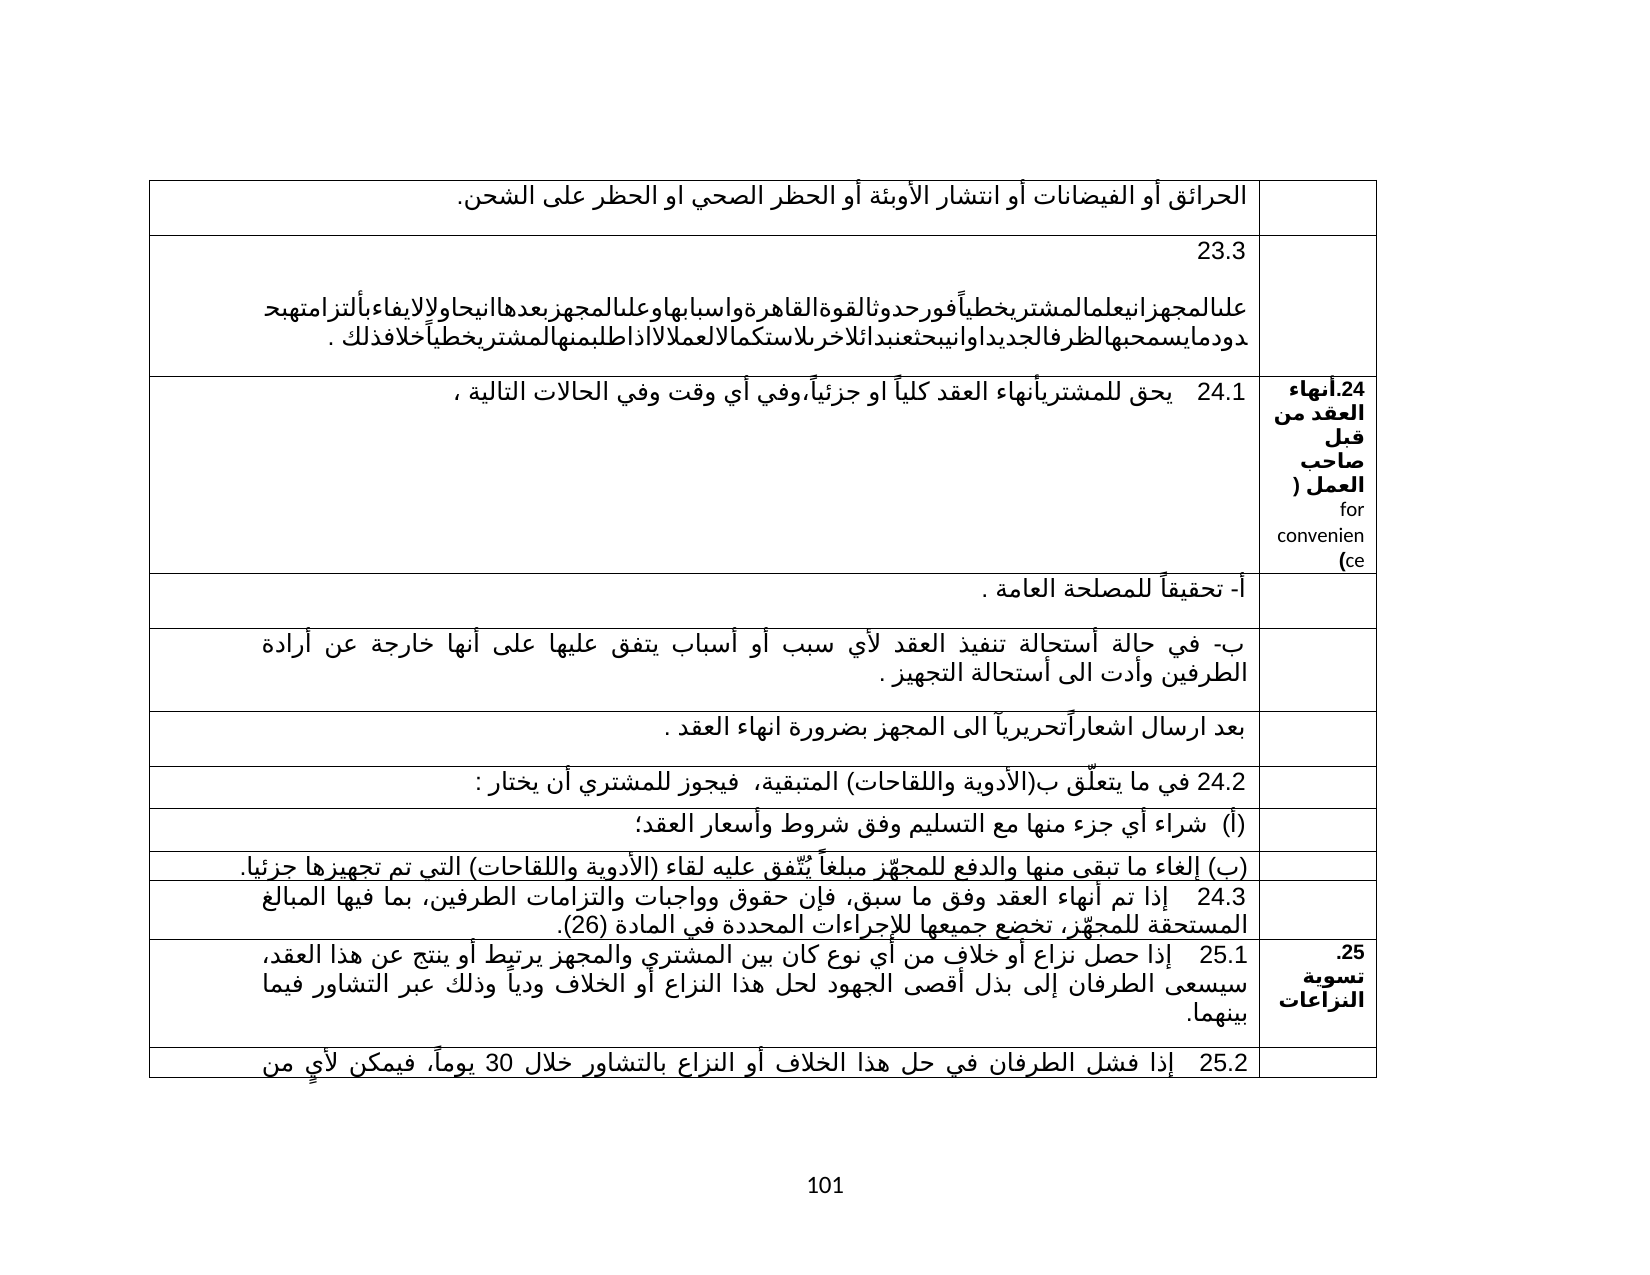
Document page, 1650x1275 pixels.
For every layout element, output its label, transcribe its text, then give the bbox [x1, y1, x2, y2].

table_cell [1260, 852, 1376, 880]
table_cell [1260, 574, 1376, 628]
table_cell ب- في حالة أستحالة تنفيذ العقد لأي سبب أو أسباب يتفق عليها على أنها خارجة عن أرادة الطرفين وأدت الى أستحالة التجهيز . [150, 629, 1259, 711]
table_cell 24.2 في ما يتعلّق ب(الأدوية واللقاحات) المتبقية، فيجوز للمشتري أن يختار : [150, 767, 1259, 808]
table_cell [1260, 1048, 1376, 1077]
table_cell 23.3 علىالمجهزانيعلمالمشتريخطياًفورحدوثالقوةالقاهرةواسبابهاوعلىالمجهزبعدهاانيحاولالايفاءبألتزامتهبحدودمايسمحبهالظرفالجديداوانيبحثعنبدائلاخرىلاستكمالالعملالااذاطلبمنهالمشتريخطياًخلافذلك . [150, 236, 1259, 376]
table_cell 24.1 يحق للمشتريأنهاء العقد كلياً او جزئياً،وفي أي وقت وفي الحالات التالية ، [150, 377, 1259, 573]
table_cell 24.3 إذا تم أنهاء العقد وفق ما سبق، فإن حقوق وواجبات والتزامات الطرفين، بما فيها المبالغ المستحقة للمجهّز، تخضع جميعها للإجراءات المحددة في المادة (26). [150, 881, 1259, 939]
table_cell [1260, 767, 1376, 808]
table_cell (ب) إلغاء ما تبقى منها والدفع للمجهّز مبلغاً يُتّفق عليه لقاء (الأدوية واللقاحات) التي تم تجهيزها جزئيا. [150, 852, 1259, 880]
table_cell [1260, 629, 1376, 711]
table_cell [1260, 809, 1376, 851]
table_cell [150, 1048, 1259, 1077]
table_cell أ- تحقيقاً للمصلحة العامة . [150, 574, 1259, 628]
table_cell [150, 181, 1259, 235]
table_cell [1260, 881, 1376, 939]
table_cell بعد ارسال اشعاراًتحريريآ الى المجهز بضرورة انهاء العقد . [150, 712, 1259, 766]
table_cell [1260, 712, 1376, 766]
table_cell 24.أنهاء العقد من قبل صاحب العمل (for convenience) [1260, 377, 1376, 573]
table_cell 25.1 إذا حصل نزاع أو خلاف من أي نوع كان بين المشتري والمجهز يرتبط أو ينتج عن هذا العقد، سيسعى الطرفان إلى بذل أقصى الجهود لحل هذا النزاع أو الخلاف ودياً وذلك عبر التشاور فيما بينهما. [150, 940, 1259, 1047]
table_cell [1260, 236, 1376, 376]
table_cell 25. تسوية النزاعات [1260, 940, 1376, 1047]
table_cell (أ) شراء أي جزء منها مع التسليم وفق شروط وأسعار العقد؛ [150, 809, 1259, 851]
table_cell [1260, 181, 1376, 235]
